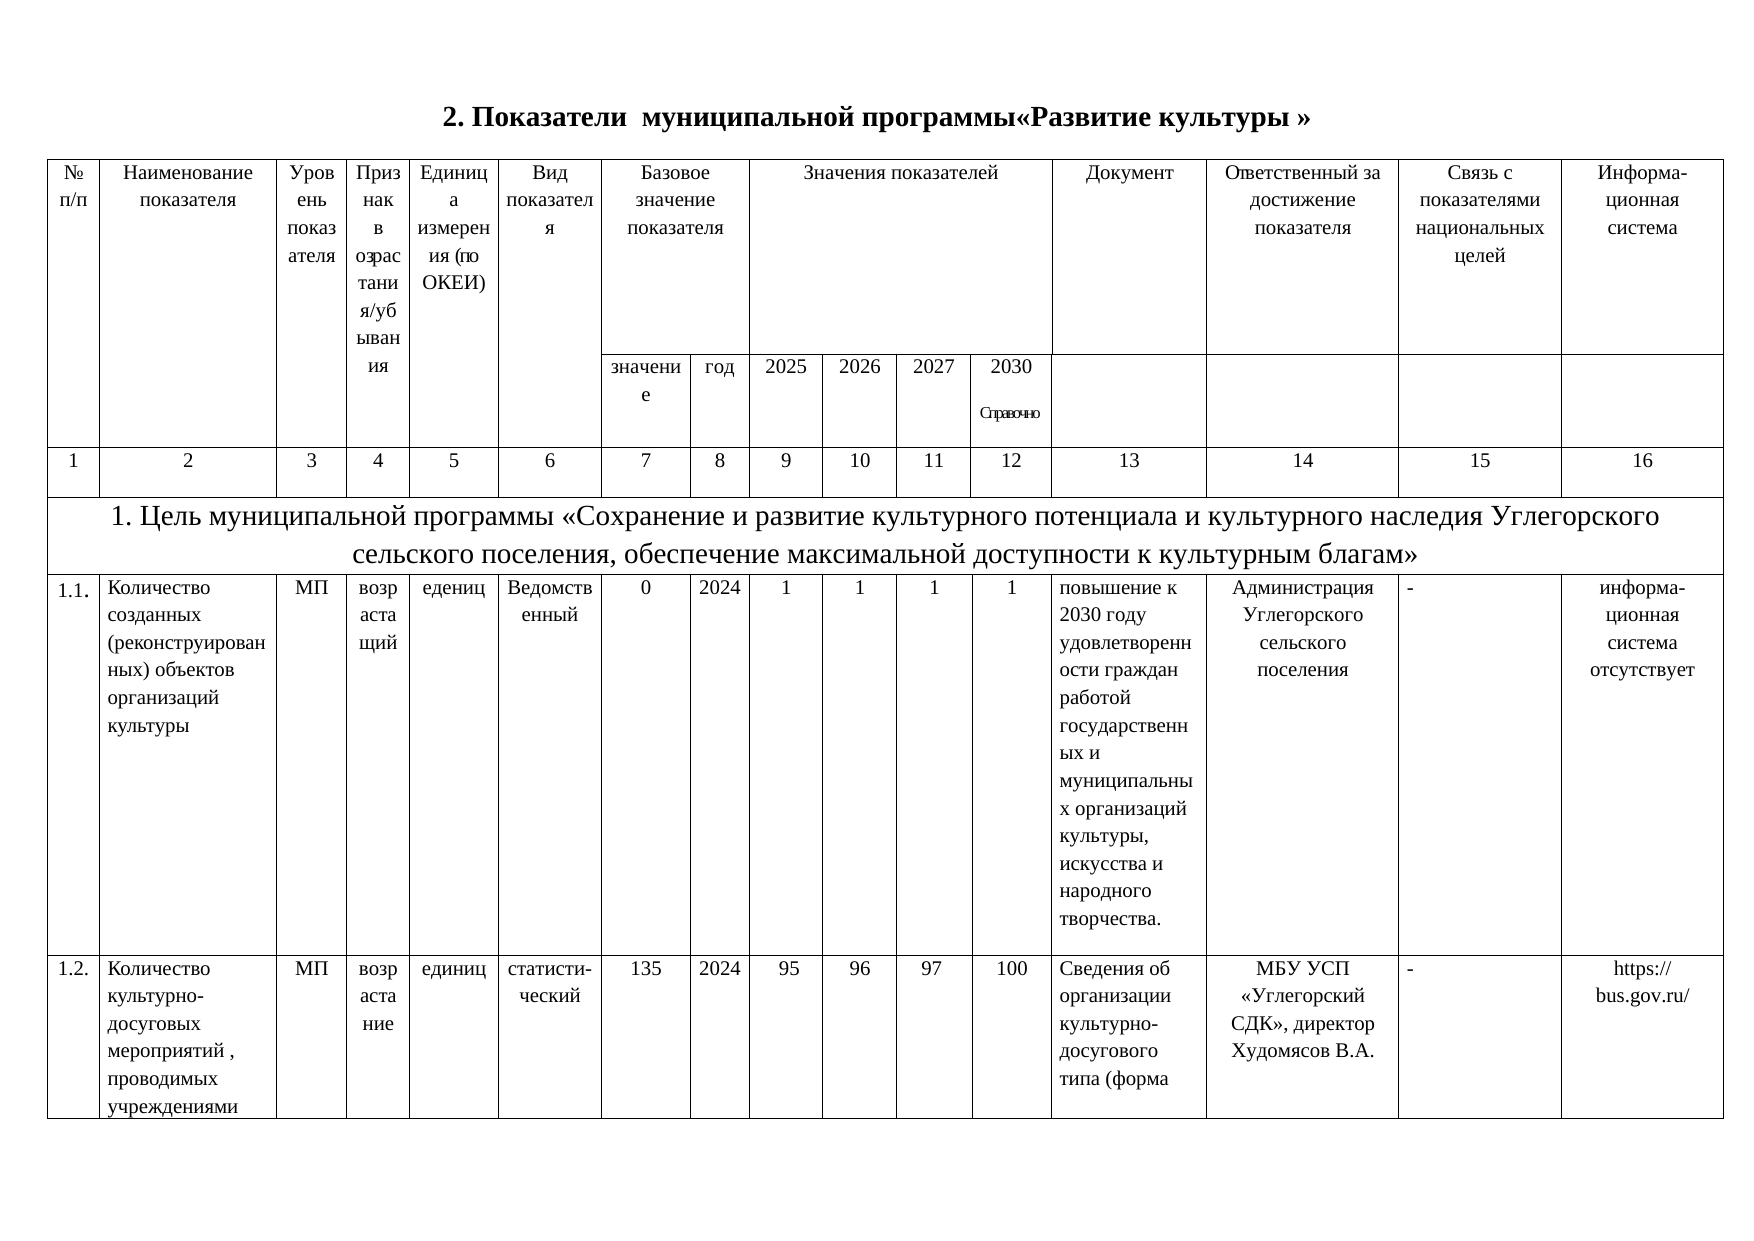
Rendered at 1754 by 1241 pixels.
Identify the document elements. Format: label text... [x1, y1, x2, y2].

table_cell https://bus.gov.ru/ [1562, 956, 1723, 1118]
table_cell 1 [823, 575, 896, 954]
table_header № п/п [48, 160, 99, 447]
table_cell 8 [691, 448, 749, 497]
table_cell 2030 Справочно [971, 355, 1051, 447]
table_cell [1052, 355, 1206, 447]
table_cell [1207, 956, 1398, 1118]
table_cell [1207, 355, 1398, 447]
table_cell 14 [1207, 448, 1398, 497]
table_cell 5 [410, 448, 498, 497]
table_cell 96 [823, 956, 896, 1118]
table_header Информа-ционная система [1562, 160, 1723, 353]
table_cell [1399, 355, 1561, 447]
table_cell 1 [750, 575, 822, 954]
table_cell 97 [897, 956, 972, 1118]
table_cell 1 [973, 575, 1051, 954]
table_cell 13 [1052, 448, 1206, 497]
table_cell Ведомственный [499, 575, 601, 954]
table_cell 2025 [750, 355, 822, 447]
table_cell информа-ционная система отсутствует [1562, 575, 1723, 954]
table_cell - [1399, 575, 1561, 954]
table_cell МП [277, 575, 346, 954]
table_cell Администрация Углегорского сельского поселения [1207, 575, 1398, 954]
table_cell [1562, 355, 1723, 447]
table_header Ответственный за достижение показателя [1207, 160, 1398, 353]
table_header Базовое значение показателя [602, 160, 749, 353]
table_cell 2026 [823, 355, 896, 447]
table_cell 1 [897, 575, 972, 954]
table_cell значение [602, 355, 690, 447]
table_cell 0 [602, 575, 690, 954]
table_cell 135 [602, 956, 690, 1118]
table_header Наименование показателя [100, 160, 276, 447]
text 2. Показатели муниципальной программы«Развитие культуры » [18, 99, 1736, 133]
table_cell 16 [1562, 448, 1723, 497]
table_cell повышение к 2030 году удовлетворенности граждан работой государственных и муниципальных организаций культуры, искусства и народного творчества. [1052, 575, 1206, 954]
table_cell 2024 [691, 956, 749, 1118]
table_cell 2027 [897, 355, 970, 447]
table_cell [1052, 956, 1206, 1118]
table_cell 15 [1399, 448, 1561, 497]
table_cell 7 [602, 448, 690, 497]
table_header Вид показателя [499, 160, 601, 447]
table_cell 2024 [691, 575, 749, 954]
table_header Признак возрастания/убывания [347, 160, 409, 447]
table_cell Количество созданных (реконструированных) объектов организаций культуры [100, 575, 276, 954]
table_header Связь с показателями национальных целей [1399, 160, 1561, 353]
table_header Документ [1053, 160, 1206, 353]
table_cell возрастание [347, 956, 409, 1118]
table_cell 12 [971, 448, 1051, 497]
table_cell 3 [277, 448, 346, 497]
table_cell год [691, 355, 749, 447]
table_cell МП [277, 956, 346, 1118]
table_cell 1 [48, 448, 99, 497]
table_cell 2 [100, 448, 276, 497]
table_header Значения показателей [750, 160, 1052, 353]
table_cell 6 [499, 448, 601, 497]
table_cell возрастащий [347, 575, 409, 954]
table_cell 4 [347, 448, 409, 497]
table_cell статисти-ческий [499, 956, 601, 1118]
table_cell единиц [410, 956, 498, 1118]
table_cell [100, 956, 276, 1118]
table_cell 1.2. [48, 956, 99, 1118]
table_header Уровень показателя [277, 160, 346, 447]
table_cell 9 [750, 448, 822, 497]
table_cell - [1399, 956, 1561, 1118]
table_cell 95 [750, 956, 822, 1118]
table_cell 1. Цель муниципальной программы «Сохранение и развитие культурного потенциала и культурного наследия Углегорского сельского поселения, обеспечение максимальной доступности к культурным благам» [48, 498, 1723, 573]
table_cell 10 [823, 448, 896, 497]
table_cell 1.1. [48, 575, 99, 954]
table_cell едениц [410, 575, 498, 954]
table_header Единица измерения (по ОКЕИ) [410, 160, 498, 447]
table_cell 100 [973, 956, 1051, 1118]
table_cell 11 [897, 448, 970, 497]
